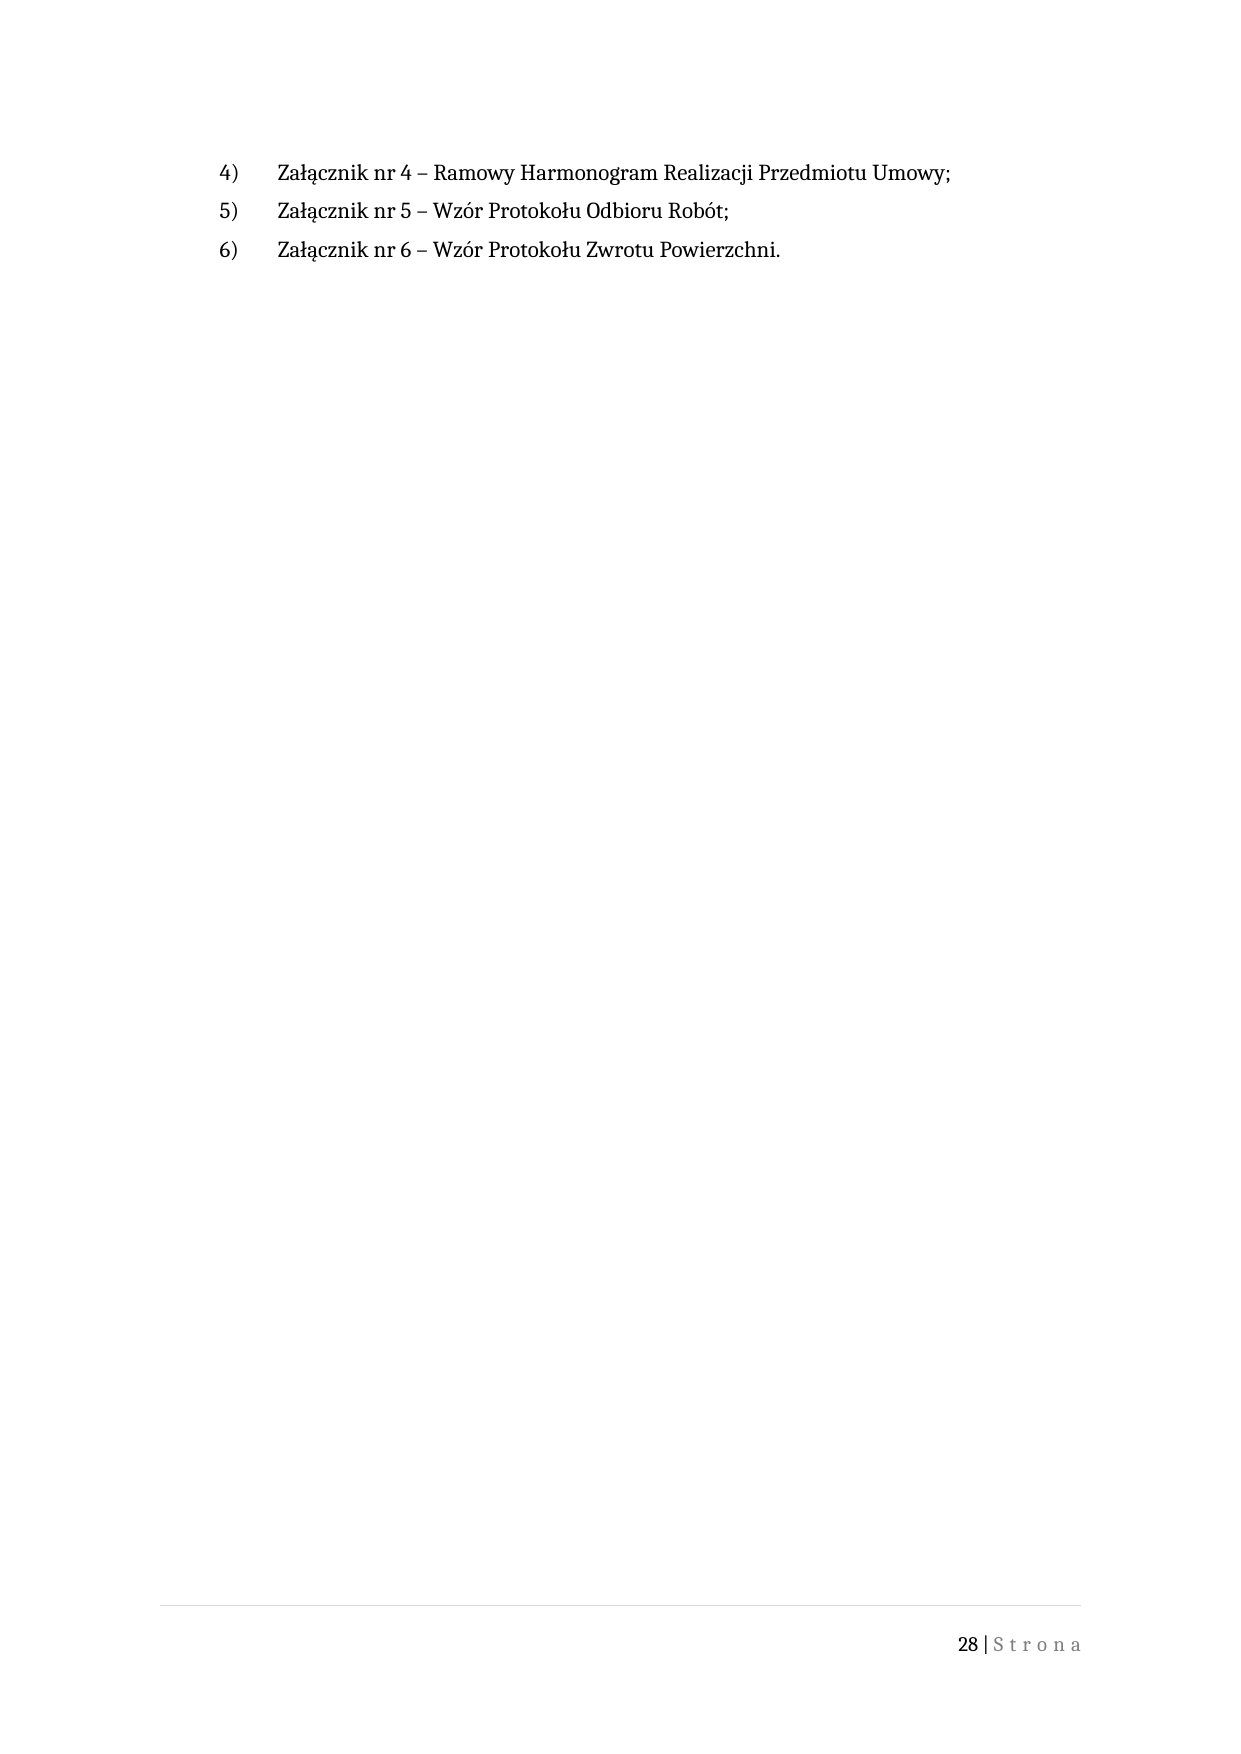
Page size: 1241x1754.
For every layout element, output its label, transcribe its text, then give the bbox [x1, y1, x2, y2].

list Załącznik nr 5 – Wzór Protokołu Odbioru Robót; [219, 198, 1081, 225]
list Załącznik nr 6 – Wzór Protokołu Zwrotu Powierzchni. [219, 237, 1081, 263]
list Załącznik nr 4 – Ramowy Harmonogram Realizacji Przedmiotu Umowy; [219, 159, 1081, 186]
